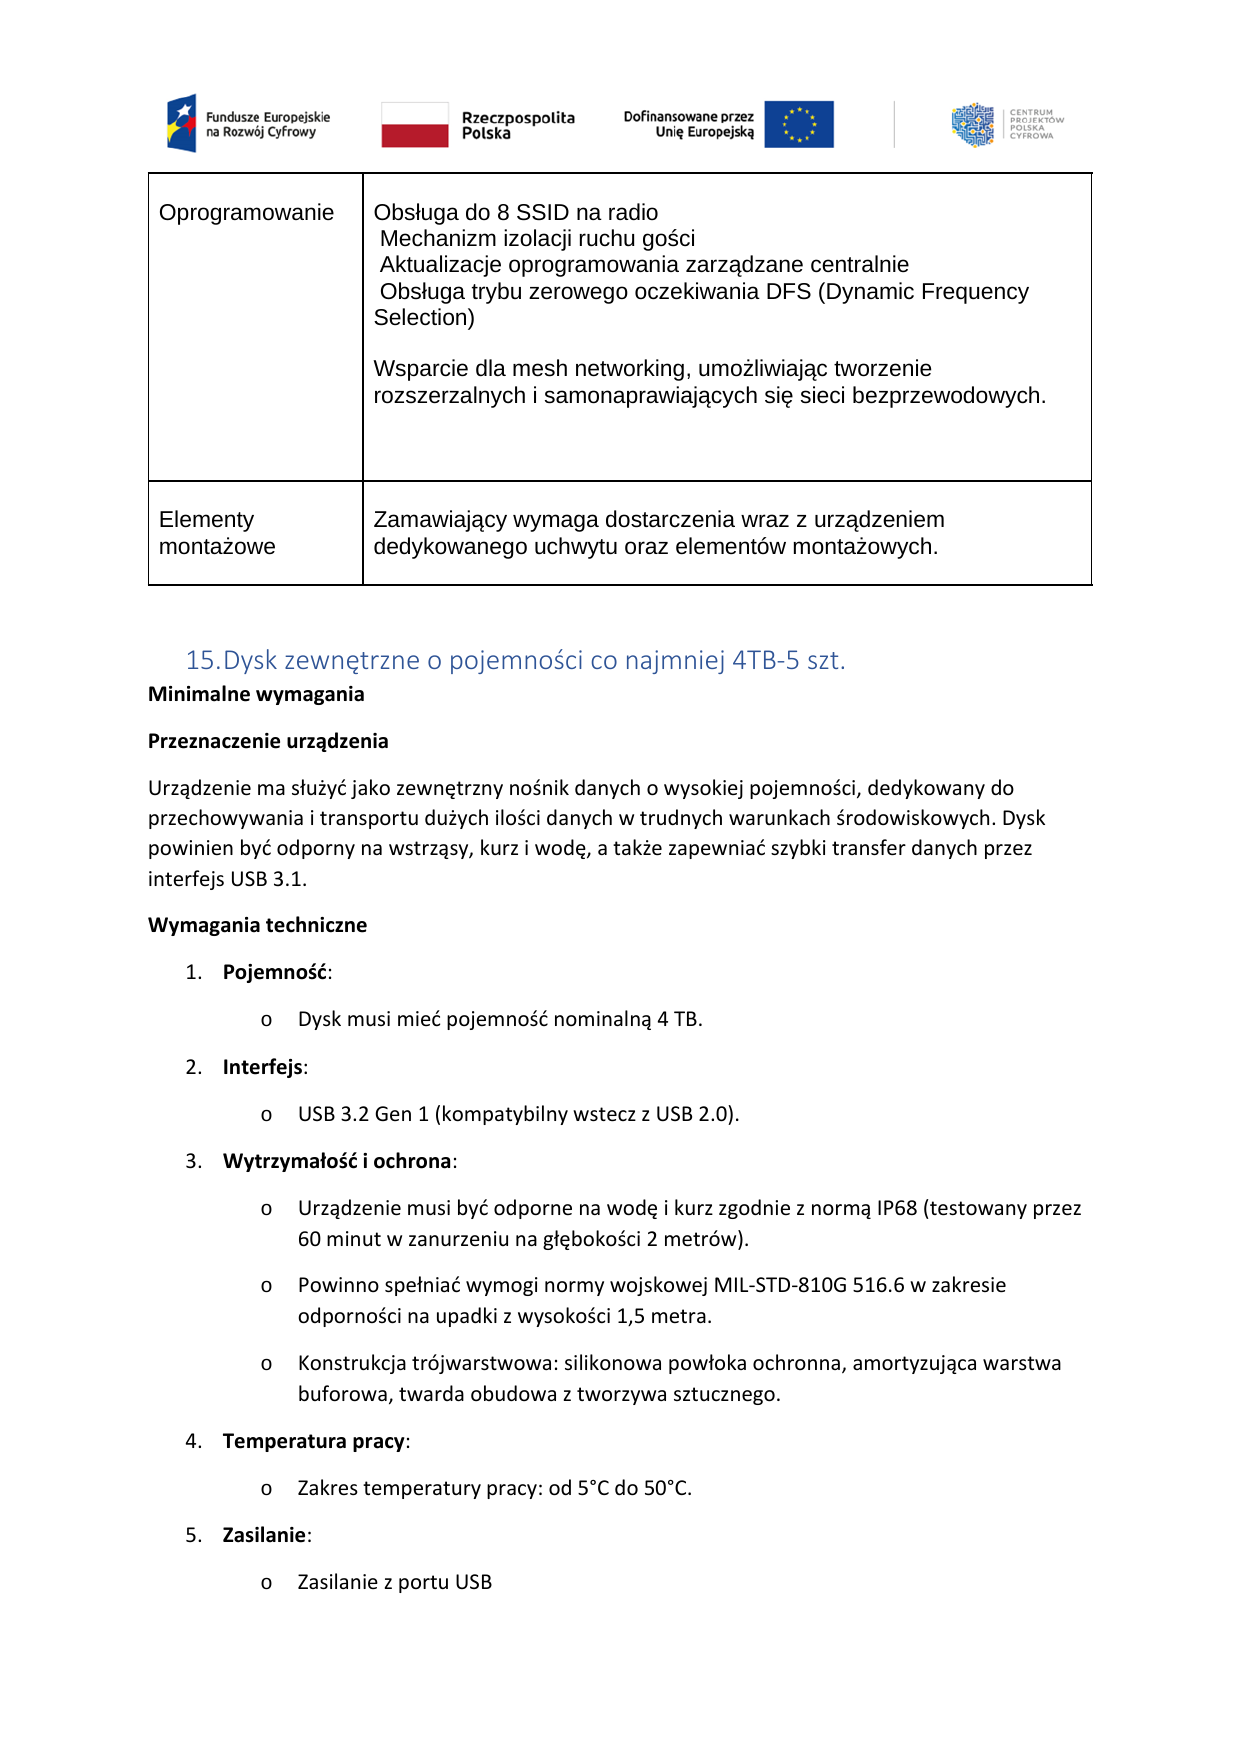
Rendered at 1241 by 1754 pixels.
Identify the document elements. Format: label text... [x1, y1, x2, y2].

list Pojemność: [185, 957, 1093, 986]
list Urządzenie musi być odporne na wodę i kurz zgodnie z normą IP68 (testowany przez 60 minut w zanurzeniu na głębokości 2 metrów). [260, 1193, 1093, 1252]
list Interfejs: [185, 1052, 1093, 1080]
list Temperatura pracy: [185, 1426, 1093, 1454]
text Przeznaczenie urządzenia [148, 726, 1093, 754]
list Konstrukcja trójwarstwowa: silikonowa powłoka ochronna, amortyzująca warstwa buforowa, twarda obudowa z tworzywa sztucznego. [260, 1348, 1093, 1407]
subtitle Dysk zewnętrzne o pojemności co najmniej 4TB-5 szt. [185, 641, 1093, 677]
list Powinno spełniać wymogi normy wojskowej MIL-STD-810G 516.6 w zakresie odporności na upadki z wysokości 1,5 metra. [260, 1271, 1093, 1329]
table_cell Zamawiający wymaga dostarczenia wraz z urządzeniem dedykowanego uchwytu oraz elementów montażowych. [364, 482, 1091, 584]
text Urządzenie ma służyć jako zewnętrzny nośnik danych o wysokiej pojemności, dedykowany do przechowywania i transportu dużych ilości danych w trudnych warunkach środowiskowych. Dysk powinien być odporny na wstrząsy, kurz i wodę, a także zapewniać szybki transfer danych przez interfejs USB 3.1. [148, 773, 1093, 892]
table_cell Obsługa do 8 SSID na radio Mechanizm izolacji ruchu gości Aktualizacje oprogramowania zarządzane centralnie Obsługa trybu zerowego oczekiwania DFS (Dynamic Frequency Selection) Wsparcie dla mesh networking, umożliwiając tworzenie rozszerzalnych i samonaprawiających się sieci bezprzewodowych. [364, 174, 1091, 480]
list Zasilanie: [185, 1520, 1093, 1548]
list USB 3.2 Gen 1 (kompatybilny wstecz z USB 2.0). [260, 1099, 1093, 1127]
table_cell Elementy montażowe [149, 482, 362, 584]
text Wymagania techniczne [148, 911, 1093, 939]
list Dysk musi mieć pojemność nominalną 4 TB. [260, 1004, 1093, 1033]
table_cell Oprogramowanie [149, 174, 362, 480]
picture [147, 73, 1093, 172]
list Wytrzymałość i ochrona: [185, 1146, 1093, 1174]
list Zasilanie z portu USB [260, 1567, 1093, 1595]
text Minimalne wymagania [148, 679, 1093, 707]
list Zakres temperatury pracy: od 5°C do 50°C. [260, 1473, 1093, 1501]
